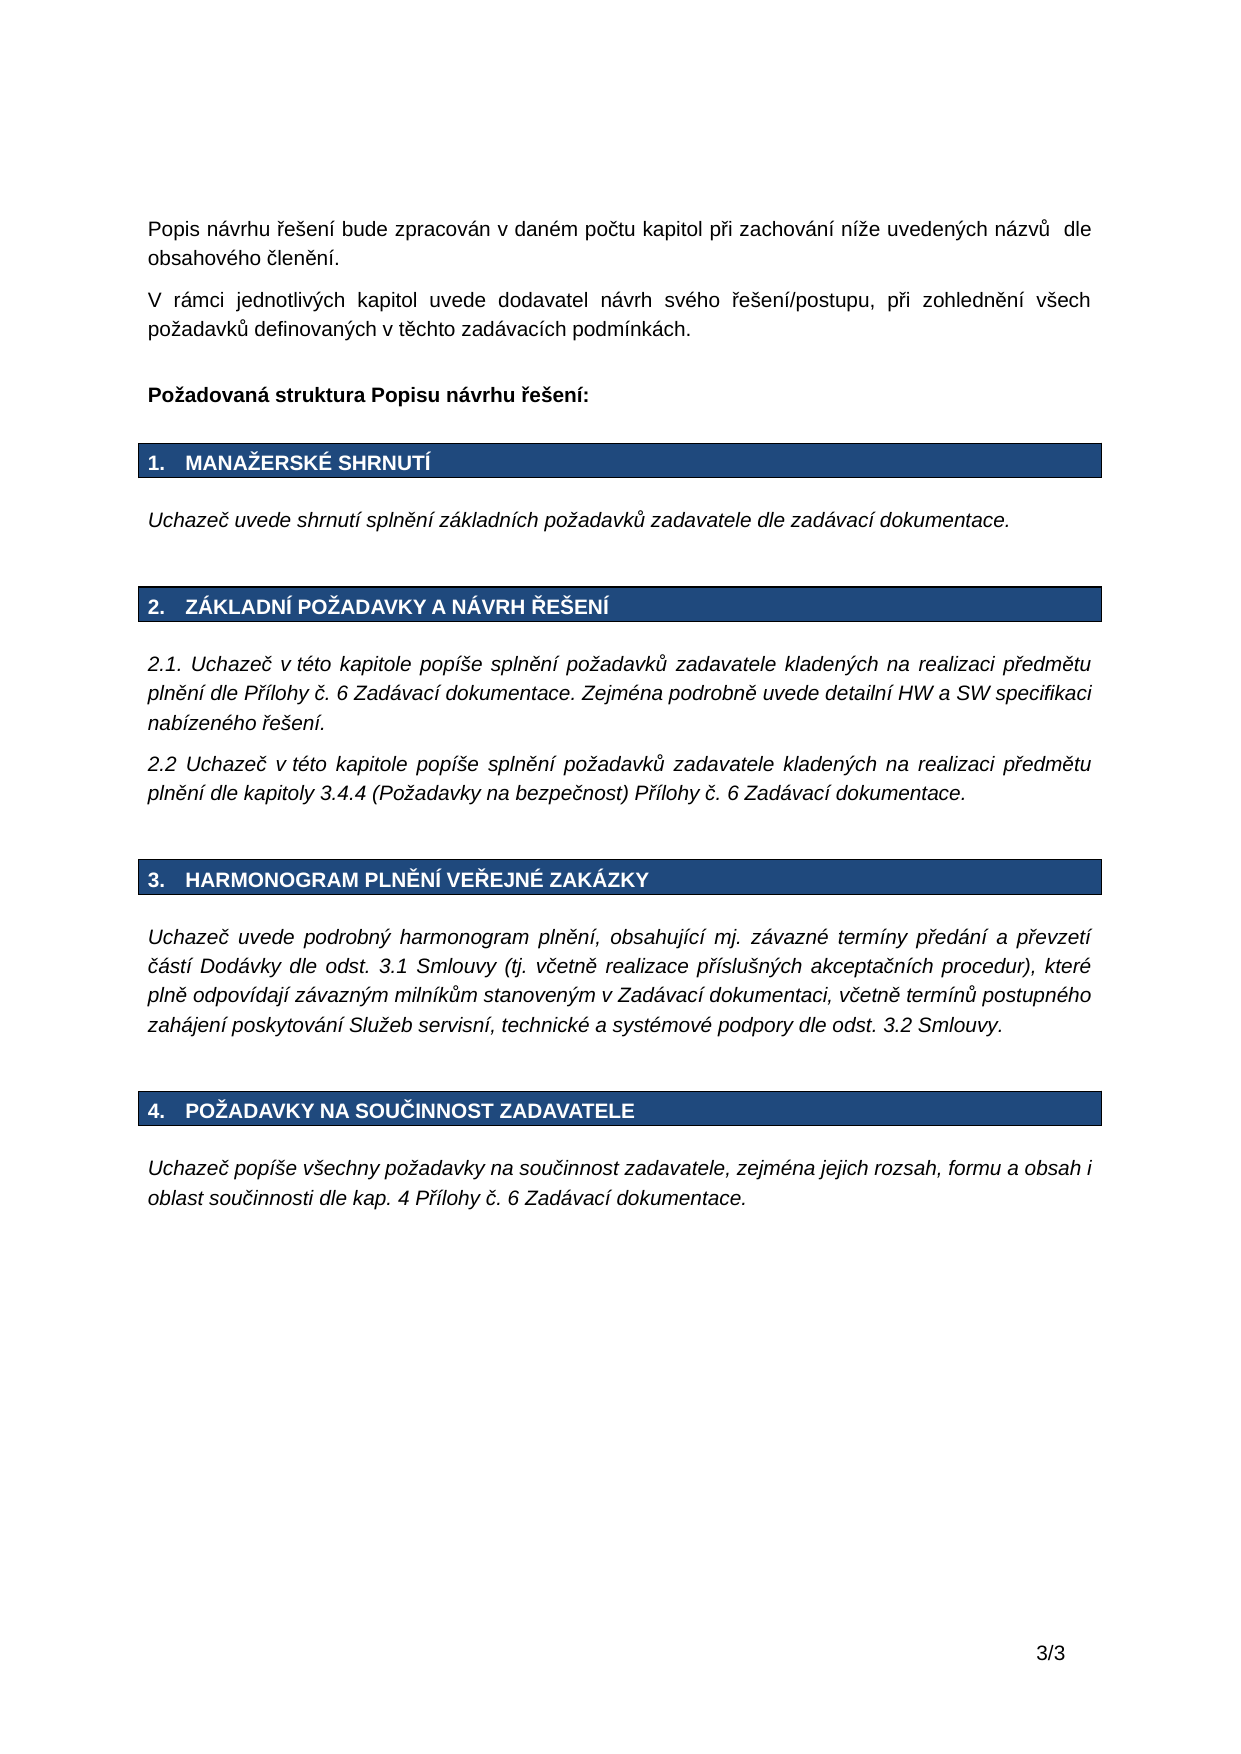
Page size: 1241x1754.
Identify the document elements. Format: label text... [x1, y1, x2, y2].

subtitle Požadavky na součinnost zadavatele [139, 1092, 1101, 1125]
subtitle HARMONOGRAM PLNĚNÍ VEŘEJNÉ ZAKÁZKY [139, 860, 1101, 894]
text V rámci jednotlivých kapitol uvede dodavatel návrh svého řešení/postupu, při zohlednění všech požadavků definovaných v těchto zadávacích podmínkách. [148, 282, 1092, 341]
text Popis návrhu řešení bude zpracován v daném počtu kapitol při zachování níže uvedených názvů dle obsahového členění. [148, 211, 1092, 270]
text Uchazeč popíše všechny požadavky na součinnost zadavatele, zejména jejich rozsah, formu a obsah i oblast součinnosti dle kap. 4 Přílohy č. 6 Zadávací dokumentace. [148, 1151, 1092, 1209]
text Požadovaná struktura Popisu návrhu řešení: [148, 378, 1092, 407]
subtitle Základní požadavky A NÁVRH ŘEŠENÍ [139, 588, 1101, 621]
subtitle MANAŽERSKÉ SHRNUTÍ [139, 444, 1101, 477]
text Uchazeč uvede shrnutí splnění základních požadavků zadavatele dle zadávací dokumentace. [148, 503, 1092, 532]
text Uchazeč uvede podrobný harmonogram plnění, obsahující mj. závazné termíny předání a převzetí částí Dodávky dle odst. 3.1 Smlouvy (tj. včetně realizace příslušných akceptačních procedur), které plně odpovídají závazným milníkům stanoveným v Zadávací dokumentaci, včetně termínů postupného zahájení poskytování Služeb servisní, technické a systémové podpory dle odst. 3.2 Smlouvy. [148, 920, 1092, 1036]
text 2.1. Uchazeč v této kapitole popíše splnění požadavků zadavatele kladených na realizaci předmětu plnění dle Přílohy č. 6 Zadávací dokumentace. Zejména podrobně uvede detailní HW a SW specifikaci nabízeného řešení. [148, 647, 1092, 734]
text 2.2 Uchazeč v této kapitole popíše splnění požadavků zadavatele kladených na realizaci předmětu plnění dle kapitoly 3.4.4 (Požadavky na bezpečnost) Přílohy č. 6 Zadávací dokumentace. [148, 747, 1092, 805]
